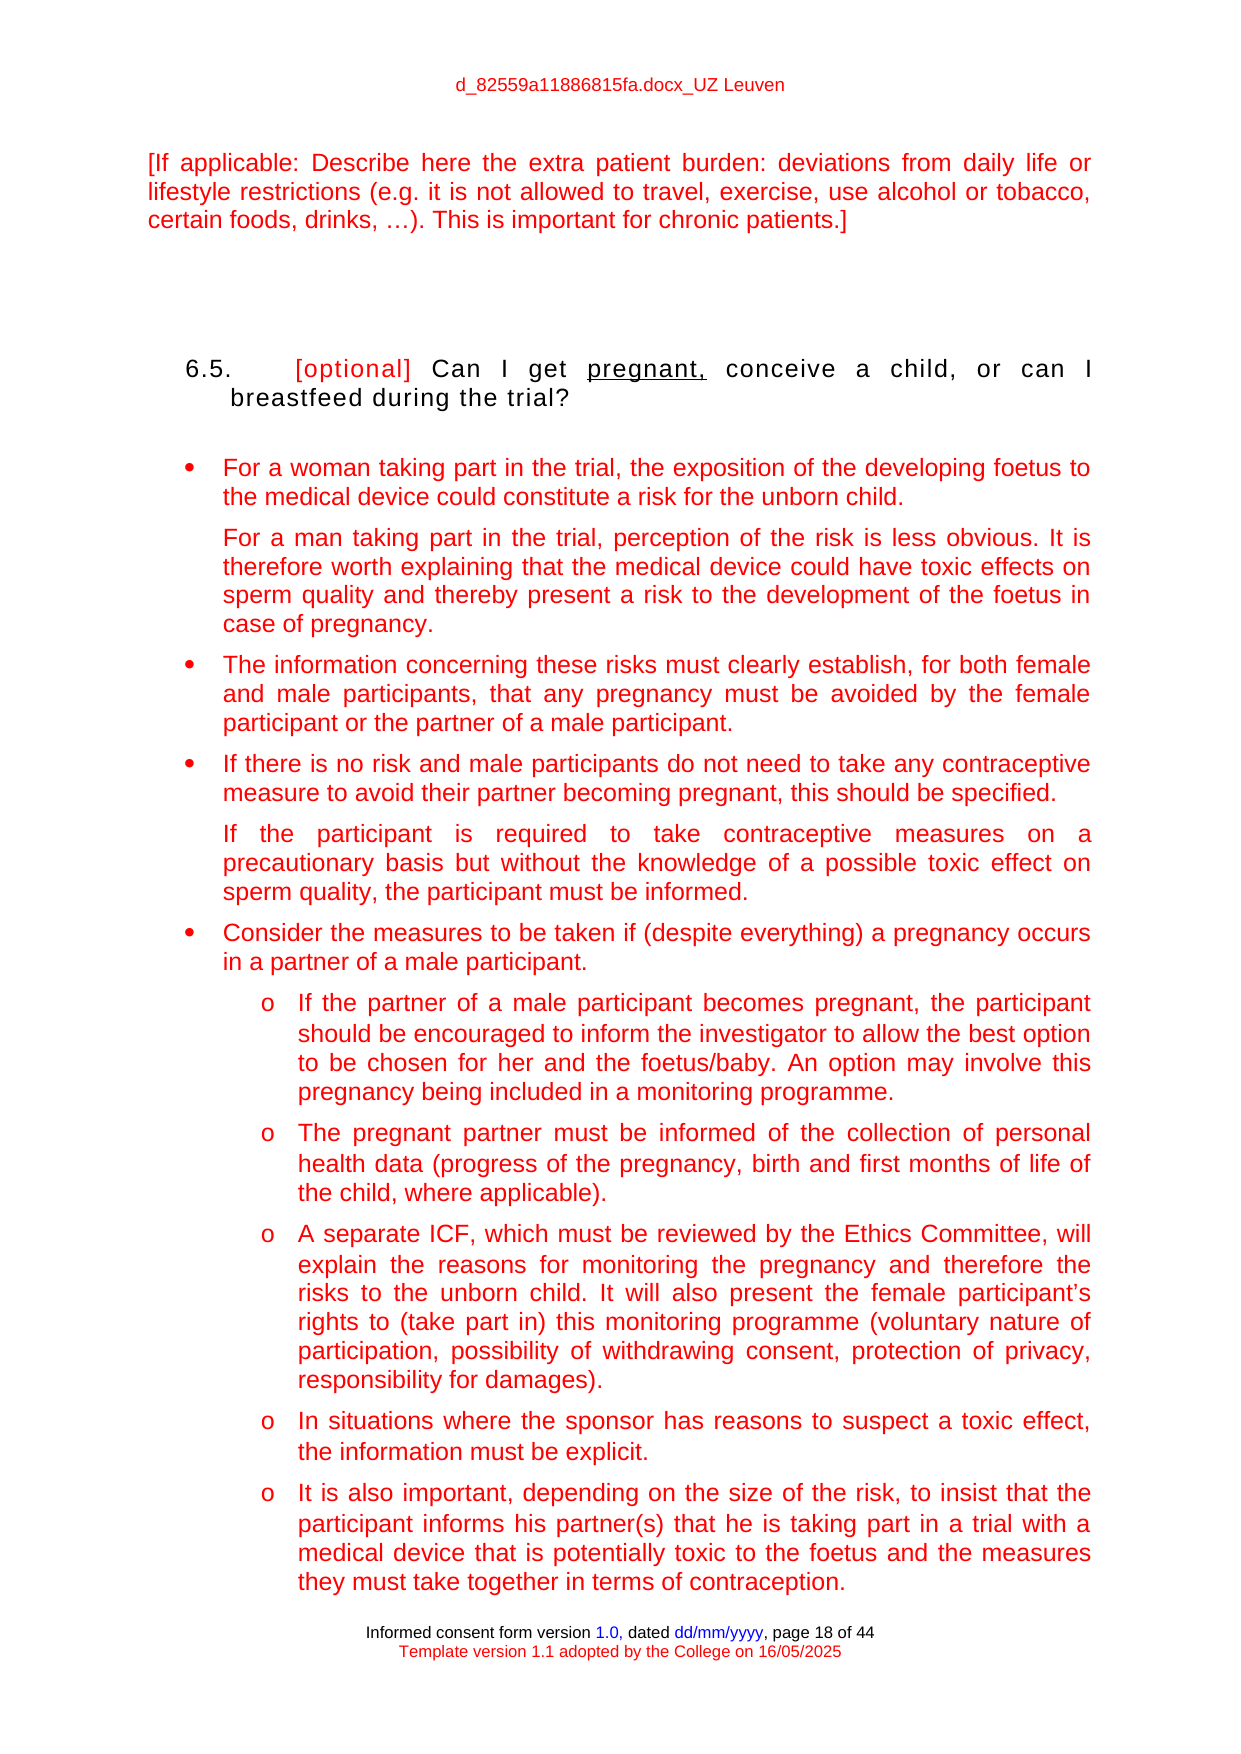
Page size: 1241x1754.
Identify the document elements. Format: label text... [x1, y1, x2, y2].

list The pregnant partner must be informed of the collection of personal health data (progress of the pregnancy, birth and first months of life of the child, where applicable). [260, 1118, 1092, 1206]
list If the partner of a male participant becomes pregnant, the participant should be encouraged to inform the investigator to allow the best option to be chosen for her and the foetus/baby. An option may involve this pregnancy being included in a monitoring programme. [260, 988, 1092, 1105]
text If the participant is required to take contraceptive measures on a precautionary basis but without the knowledge of a possible toxic effect on sperm quality, the participant must be informed. [223, 819, 1092, 906]
list Consider the measures to be taken if (despite everything) a pregnancy occurs in a partner of a male participant. [185, 918, 1092, 976]
list The information concerning these risks must clearly establish, for both female and male participants, that any pregnancy must be avoided by the female participant or the partner of a male participant. [185, 650, 1092, 737]
list In situations where the sponsor has reasons to suspect a toxic effect, the information must be explicit. [260, 1406, 1092, 1466]
list It is also important, depending on the size of the risk, to insist that the participant informs his partner(s) that he is taking part in a trial with a medical device that is potentially toxic to the foetus and the measures they must take together in terms of contraception. [260, 1478, 1092, 1595]
list For a woman taking part in the trial, the exposition of the developing foetus to the medical device could constitute a risk for the unborn child. [185, 453, 1092, 510]
text [If applicable: Describe here the extra patient burden: deviations from daily life or lifestyle restrictions (e.g. it is not allowed to travel, exercise, use alcohol or tobacco, certain foods, drinks, …). This is important for chronic patients.] [148, 148, 1092, 234]
text For a man taking part in the trial, perception of the risk is less obvious. It is therefore worth explaining that the medical device could have toxic effects on sperm quality and thereby present a risk to the development of the foetus in case of pregnancy. [223, 523, 1092, 638]
list If there is no risk and male participants do not need to take any contraceptive measure to avoid their partner becoming pregnant, this should be specified. [185, 749, 1092, 807]
subtitle [optional] Can I get pregnant, conceive a child, or can I breastfeed during the trial? [185, 354, 1092, 411]
list A separate ICF, which must be reviewed by the Ethics Committee, will explain the reasons for monitoring the pregnancy and therefore the risks to the unborn child. It will also present the female participant’s rights to (take part in) this monitoring programme (voluntary nature of participation, possibility of withdrawing consent, protection of privacy, responsibility for damages). [260, 1219, 1092, 1393]
